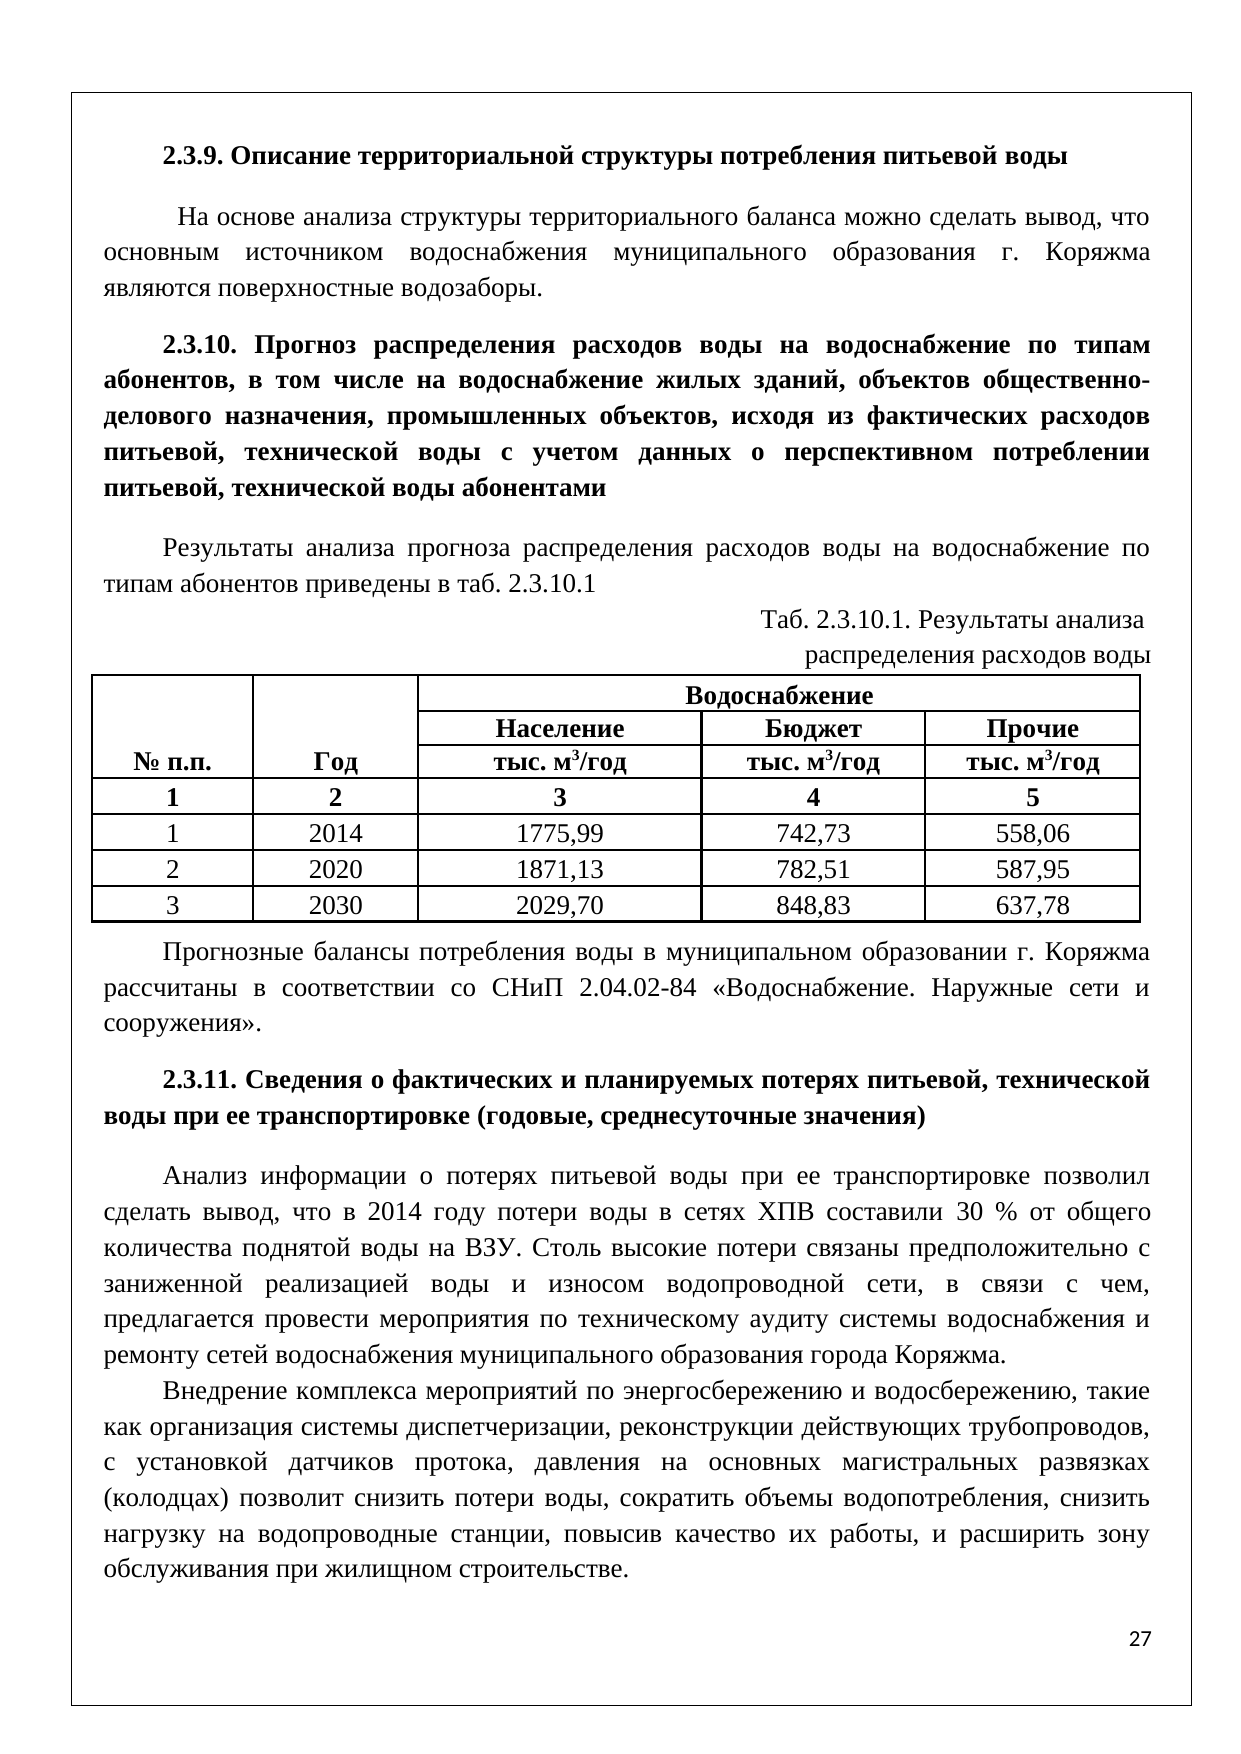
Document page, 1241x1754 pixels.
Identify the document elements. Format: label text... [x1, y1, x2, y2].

table_cell 848,83 [703, 887, 924, 920]
table_cell 637,78 [926, 887, 1139, 920]
table_cell тыс. м3/год [703, 746, 924, 777]
table_cell 742,73 [703, 815, 924, 848]
table_cell 1775,99 [419, 815, 700, 848]
table_cell 587,95 [926, 851, 1139, 884]
table_cell 2 [254, 779, 417, 813]
table_cell 1 [93, 779, 252, 813]
table_cell 1 [93, 815, 252, 848]
text На основе анализа структуры территориального баланса можно сделать вывод, что основным источником водоснабжения муниципального образования г. Коряжма являются поверхностные водозаборы. [103, 200, 1152, 302]
table_cell Население [419, 712, 700, 743]
subtitle 2.3.11. Сведения о фактических и планируемых потерях питьевой, технической воды при ее транспортировке (годовые, среднесуточные значения) [103, 1063, 1152, 1130]
table_cell 782,51 [703, 851, 924, 884]
table_cell 2 [93, 851, 252, 884]
table_cell 2020 [254, 851, 417, 884]
table_cell тыс. м3/год [419, 746, 700, 777]
table_header Год [254, 676, 417, 777]
table_cell 4 [703, 779, 924, 813]
table_cell 3 [419, 779, 700, 813]
table_cell 558,06 [926, 815, 1139, 848]
subtitle 2.3.10. Прогноз распределения расходов воды на водоснабжение по типам абонентов, в том числе на водоснабжение жилых зданий, объектов общественно-делового назначения, промышленных объектов, исходя из фактических расходов питьевой, технической воды с учетом данных о перспективном потреблении питьевой, технической воды абонентами [103, 328, 1152, 502]
text Прогнозные балансы потребления воды в муниципальном образовании г. Коряжма рассчитаны в соответствии со СНиП 2.04.02-84 «Водоснабжение. Наружные сети и сооружения». [103, 935, 1152, 1038]
table_cell 2030 [254, 887, 417, 920]
text Анализ информации о потерях питьевой воды при ее транспортировке позволил сделать вывод, что в 2014 году потери воды в сетях ХПВ составили 30 % от общего количества поднятой воды на ВЗУ. Столь высокие потери связаны предположительно с заниженной реализацией воды и износом водопроводной сети, в связи с чем, предлагается провести мероприятия по техническому аудиту системы водоснабжения и ремонту сетей водоснабжения муниципального образования города Коряжма. [103, 1159, 1152, 1369]
table_cell 1871,13 [419, 851, 700, 884]
table_cell Бюджет [703, 712, 924, 743]
table_cell Прочие [926, 712, 1139, 743]
table_header № п.п. [93, 676, 252, 777]
table_header Водоснабжение [419, 676, 1139, 710]
table_cell 2029,70 [419, 887, 700, 920]
text Результаты анализа прогноза распределения расходов воды на водоснабжение по типам абонентов приведены в таб. 2.3.10.1 [103, 531, 1152, 598]
table_cell 3 [93, 887, 252, 920]
text Внедрение комплекса мероприятий по энергосбережению и водосбережению, такие как организация системы диспетчеризации, реконструкции действующих трубопроводов, с установкой датчиков протока, давления на основных магистральных развязках (колодцах) позволит снизить потери воды, сократить объемы водопотребления, снизить нагрузку на водопроводные станции, повысив качество их работы, и расширить зону обслуживания при жилищном строительстве. [103, 1374, 1152, 1584]
table_cell 2014 [254, 815, 417, 848]
table_cell тыс. м3/год [926, 746, 1139, 777]
text Таб. 2.3.10.1. Результаты анализа распределения расходов воды [103, 603, 1152, 670]
subtitle 2.3.9. Описание территориальной структуры потребления питьевой воды [103, 139, 1152, 170]
table_cell 5 [926, 779, 1139, 813]
